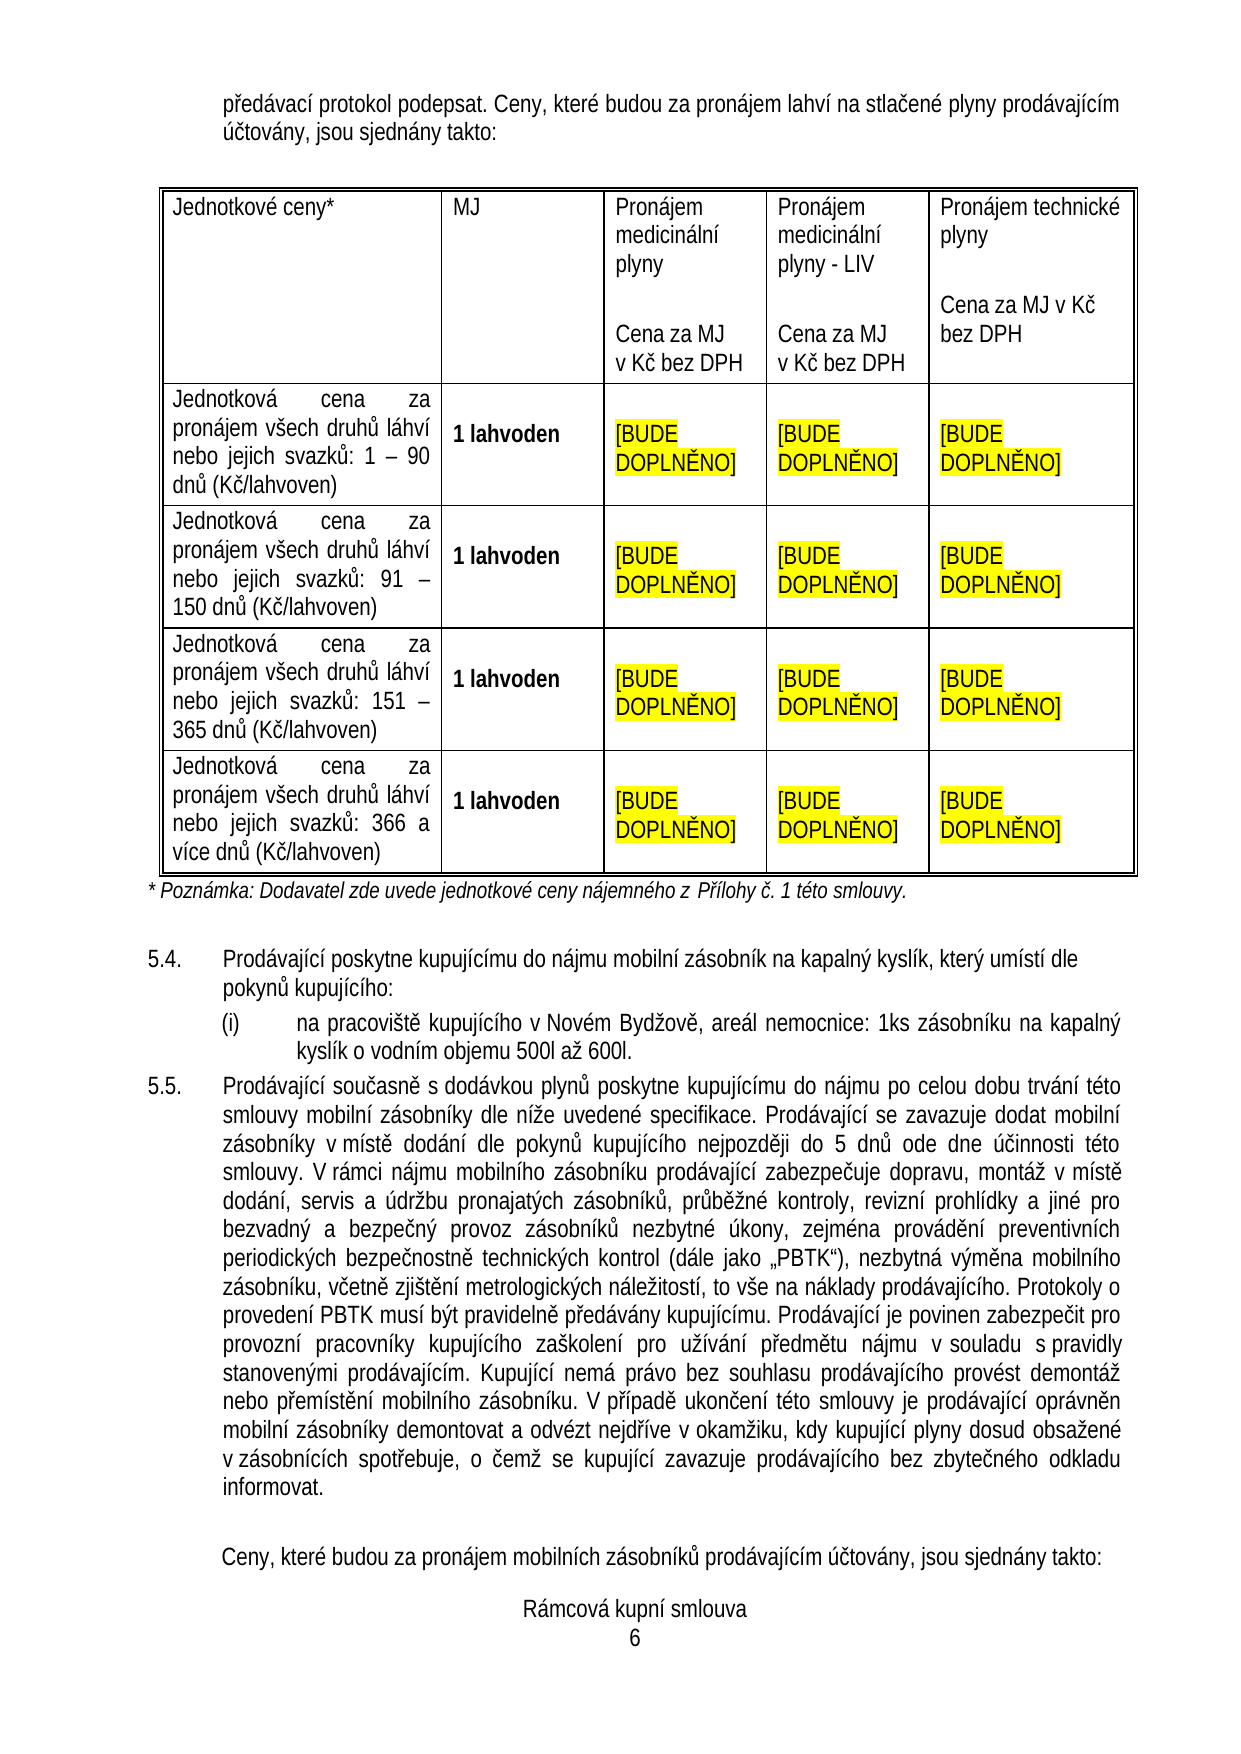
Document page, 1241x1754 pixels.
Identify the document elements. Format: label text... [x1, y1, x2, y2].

table_header Pronájem medicinální plyny Cena za MJ v Kč bez DPH [605, 192, 766, 382]
table_cell [BUDE DOPLNĚNO] [767, 629, 928, 749]
text Ceny, které budou za pronájem mobilních zásobníků prodávajícím účtovány, jsou sjednány takto: [148, 1542, 1122, 1571]
table_cell 1 lahvoden [442, 629, 603, 749]
table_cell [BUDE DOPLNĚNO] [767, 751, 928, 872]
table_cell [BUDE DOPLNĚNO] [767, 384, 928, 505]
table_header mj [442, 192, 603, 382]
list Prodávající poskytne kupujícímu do nájmu mobilní zásobník na kapalný kyslík, který umístí dle pokynů kupujícího: [148, 944, 1122, 1001]
list na pracoviště kupujícího v Novém Bydžově, areál nemocnice: 1ks zásobníku na kapalný kyslík o vodním objemu 500l až 600l. [221, 1008, 1122, 1065]
table_cell [BUDE DOPLNĚNO] [930, 384, 1133, 505]
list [148, 89, 1122, 146]
table_cell [BUDE DOPLNĚNO] [930, 629, 1133, 749]
table_cell Jednotková cena za pronájem všech druhů láhví nebo jejich svazků: 366 a více dnů (Kč/lahvoven) [164, 751, 441, 872]
table_cell [BUDE DOPLNĚNO] [605, 506, 766, 627]
table_cell [BUDE DOPLNĚNO] [930, 506, 1133, 627]
table_cell [BUDE DOPLNĚNO] [767, 506, 928, 627]
table_cell 1 lahvoden [442, 506, 603, 627]
table_cell Jednotková cena za pronájem všech druhů láhví nebo jejich svazků: 1 – 90 dnů (Kč/lahvoven) [164, 384, 441, 505]
text * Poznámka: Dodavatel zde uvede jednotkové ceny nájemného z Přílohy č. 1 této smlouvy. [148, 877, 1122, 903]
table_header Pronájem technické plyny Cena za MJ v Kč bez DPH [930, 192, 1133, 382]
list Prodávající současně s dodávkou plynů poskytne kupujícímu do nájmu po celou dobu trvání této smlouvy mobilní zásobníky dle níže uvedené specifikace. Prodávající se zavazuje dodat mobilní zásobníky v místě dodání dle pokynů kupujícího nejpozději do 5 dnů ode dne účinnosti této smlouvy. V rámci nájmu mobilního zásobníku prodávající zabezpečuje dopravu, montáž v místě dodání, servis a údržbu pronajatých zásobníků, průběžné kontroly, revizní prohlídky a jiné pro bezvadný a bezpečný provoz zásobníků nezbytné úkony, zejména provádění preventivních periodických bezpečnostně technických kontrol (dále jako „PBTK“), nezbytná výměna mobilního zásobníku, včetně zjištění metrologických náležitostí, to vše na náklady prodávajícího. Protokoly o provedení PBTK musí být pravidelně předávány kupujícímu. Prodávající je povinen zabezpečit pro provozní pracovníky kupujícího zaškolení pro užívání předmětu nájmu v souladu s pravidly stanovenými prodávajícím. Kupující nemá právo bez souhlasu prodávajícího provést demontáž nebo přemístění mobilního zásobníku. V případě ukončení této smlouvy je prodávající oprávněn mobilní zásobníky demontovat a odvézt nejdříve v okamžiku, kdy kupující plyny dosud obsažené v zásobnících spotřebuje, o čemž se kupující zavazuje prodávajícího bez zbytečného odkladu informovat. [148, 1071, 1122, 1501]
table_cell 1 lahvoden [442, 384, 603, 505]
table_cell [BUDE DOPLNĚNO] [605, 751, 766, 872]
table_header Jednotkové ceny* [164, 192, 441, 382]
table_cell Jednotková cena za pronájem všech druhů láhví nebo jejich svazků: 91 – 150 dnů (Kč/lahvoven) [164, 506, 441, 627]
table_cell [BUDE DOPLNĚNO] [605, 629, 766, 749]
table_cell Jednotková cena za pronájem všech druhů láhví nebo jejich svazků: 151 – 365 dnů (Kč/lahvoven) [164, 629, 441, 749]
table_cell [BUDE DOPLNĚNO] [930, 751, 1133, 872]
table_cell [BUDE DOPLNĚNO] [605, 384, 766, 505]
table_header Pronájem medicinální plyny - LIV Cena za MJ v Kč bez DPH [767, 192, 928, 382]
table_cell 1 lahvoden [442, 751, 603, 872]
